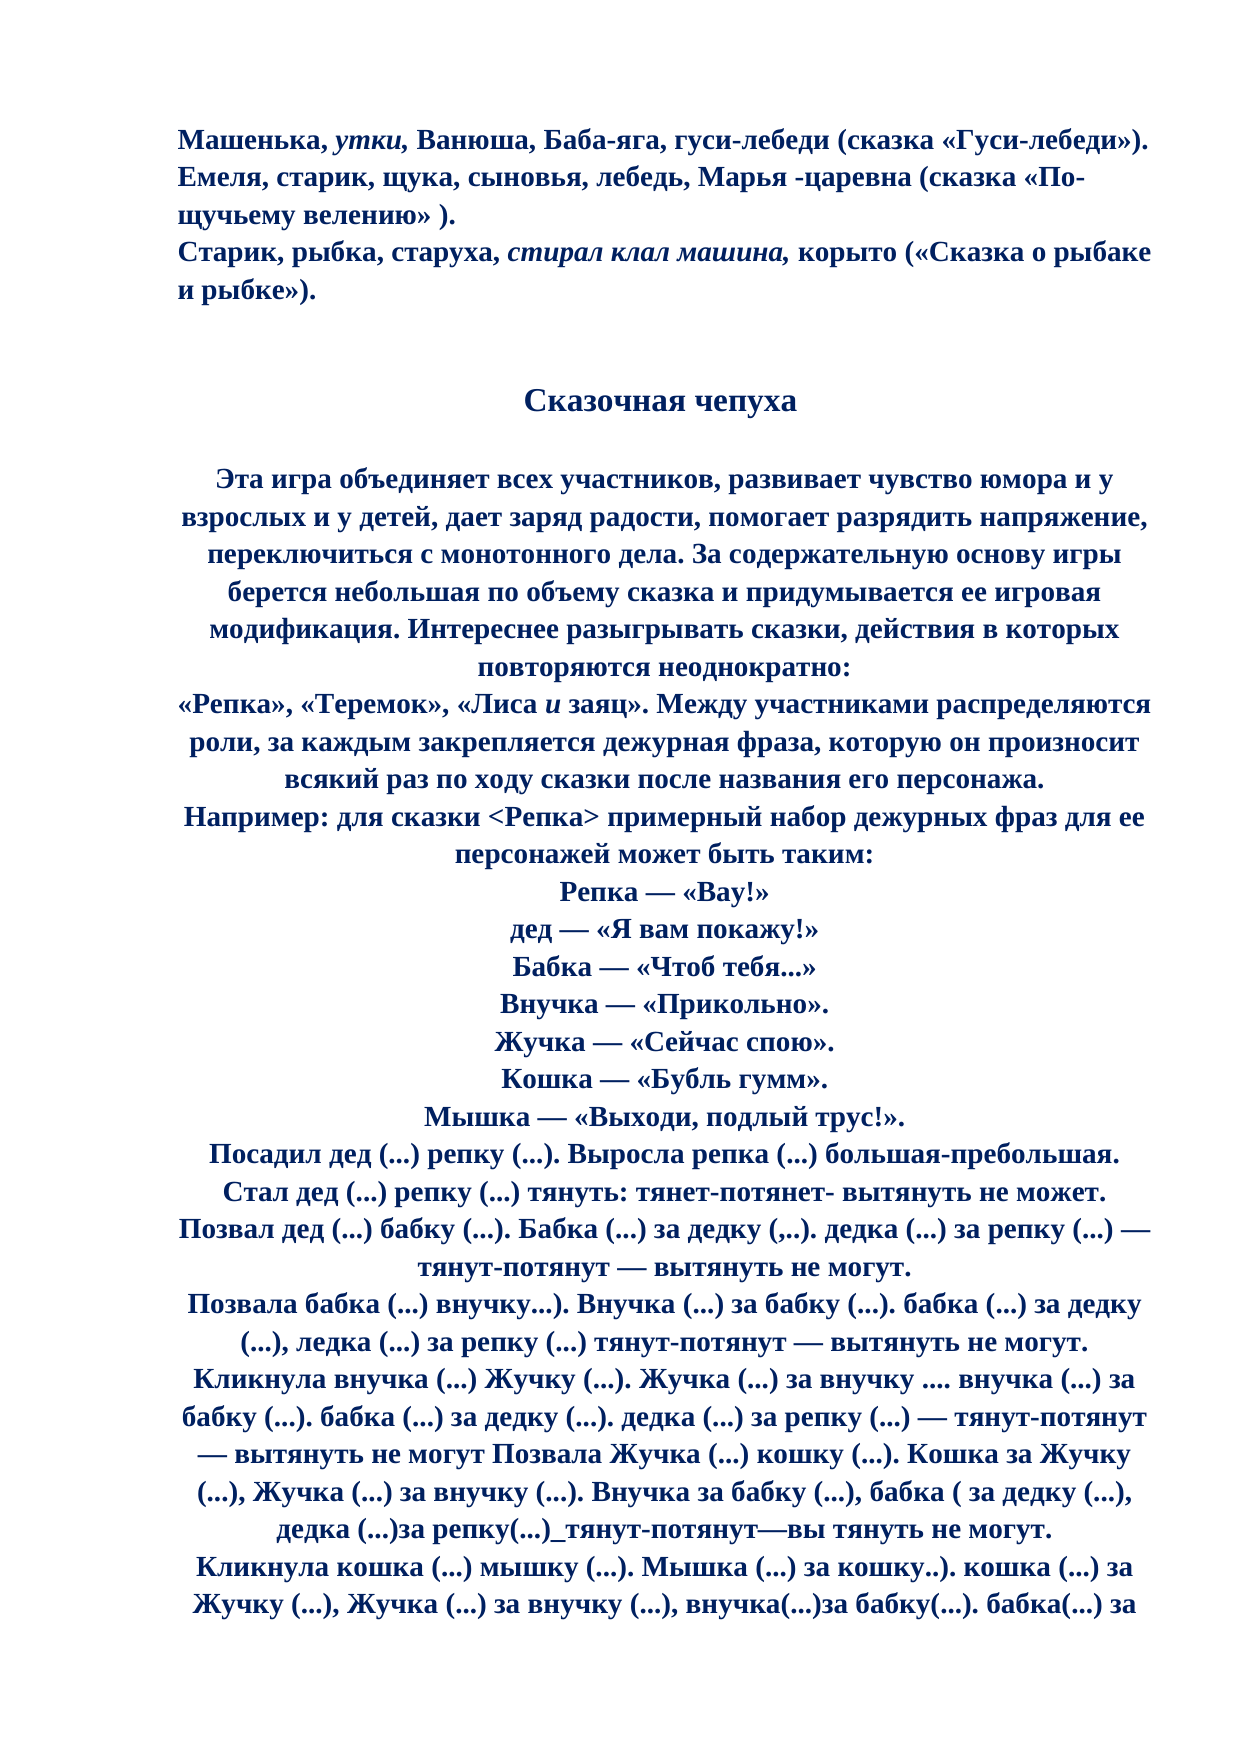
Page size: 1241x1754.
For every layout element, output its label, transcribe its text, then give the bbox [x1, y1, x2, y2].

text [177, 419, 1152, 1620]
text Сказочная чепуха [177, 381, 1152, 419]
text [177, 118, 1152, 381]
